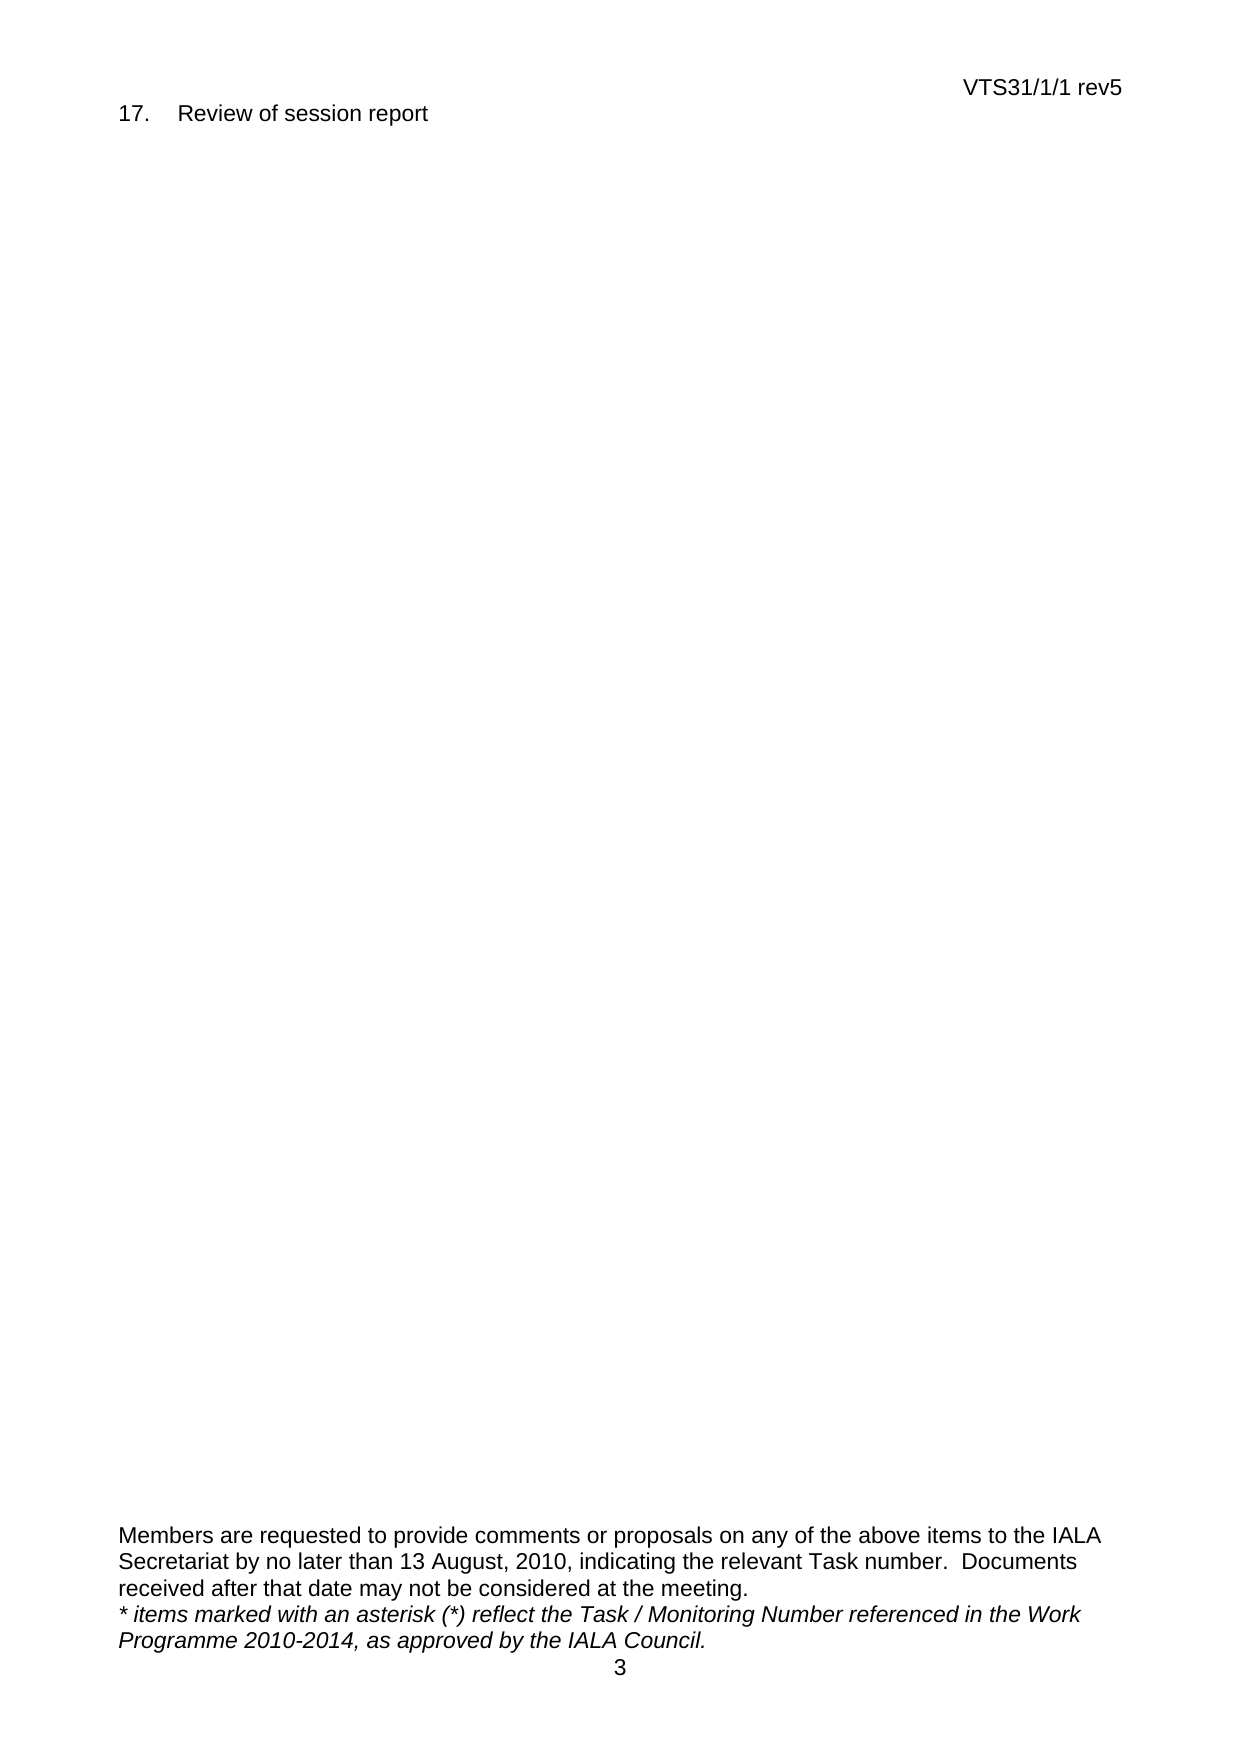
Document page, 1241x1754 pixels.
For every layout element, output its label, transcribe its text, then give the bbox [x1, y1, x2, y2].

list Review of session report [118, 100, 1122, 127]
